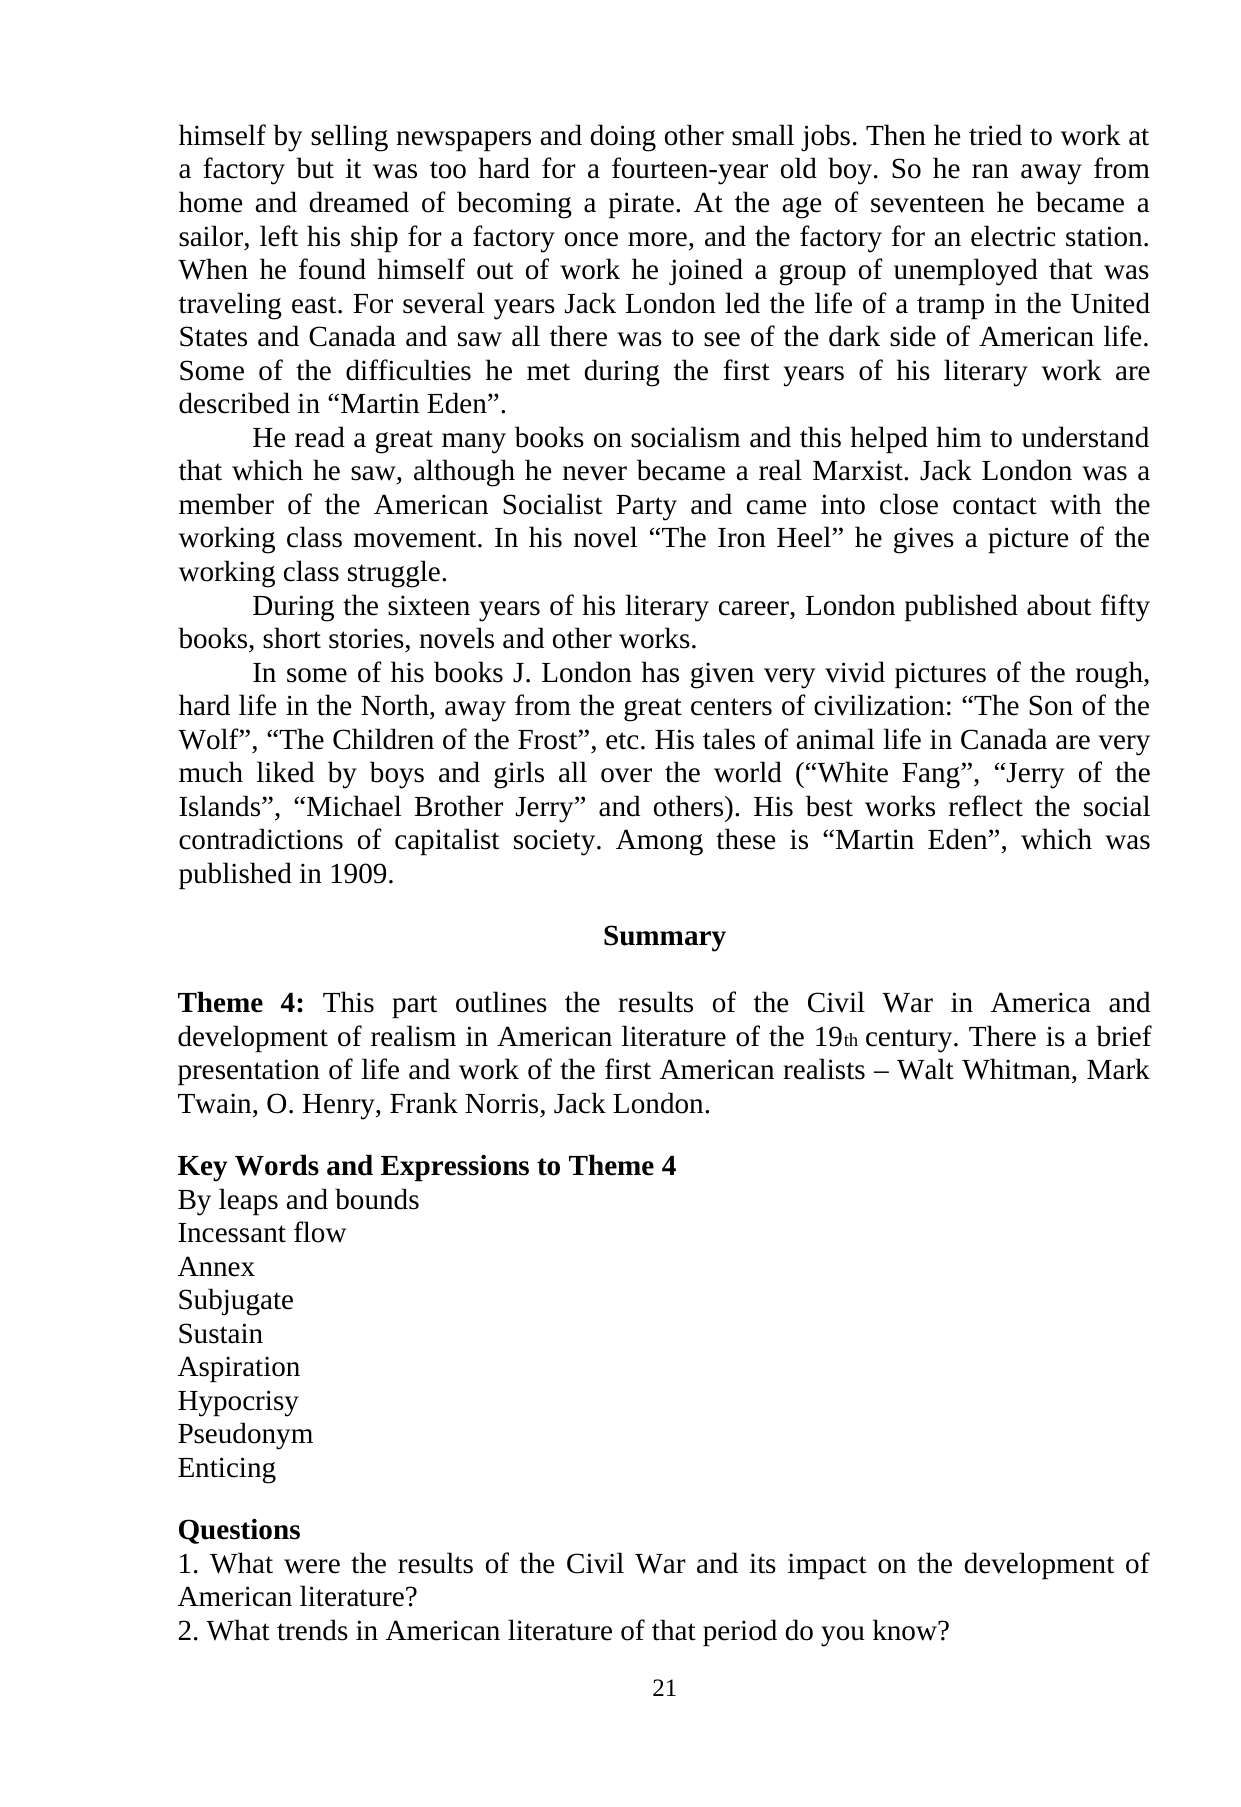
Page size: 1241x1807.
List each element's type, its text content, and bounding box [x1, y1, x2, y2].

text In some of his books J. London has given very vivid pictures of the rough, hard life in the North, away from the great centers of civilization: “The Son of the Wolf”, “The Children of the Frost”, etc. His tales of animal life in Canada are very much liked by boys and girls all over the world (“White Fang”, “Jerry of the Islands”, “Michael Brother Jerry” and others). His best works reflect the social contradictions of capitalist society. Among these is “Martin Eden”, which was published in 1909. [178, 655, 1152, 889]
text Hypocrisy [177, 1383, 1152, 1417]
text Questions [177, 1512, 1152, 1546]
text Sustain [177, 1316, 1152, 1349]
text Enticing [177, 1450, 1152, 1484]
text Theme 4: This part outlines the results of the Civil War in America and development of realism in American literature of the 19th century. There is a brief presentation of life and work of the first American realists – Walt Whitman, Mark Twain, O. Henry, Frank Norris, Jack London. [177, 985, 1152, 1119]
text Incessant flow [177, 1215, 1152, 1249]
text 2. What trends in American literature of that period do you know? [177, 1613, 1152, 1647]
text Annex [177, 1249, 1152, 1282]
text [178, 118, 1152, 420]
text 1. What were the results of the Civil War and its impact on the development of American literature? [177, 1546, 1152, 1613]
text During the sixteen years of his literary career, London published about fifty books, short stories, novels and other works. [178, 588, 1152, 655]
text Subjugate [177, 1282, 1152, 1316]
text By leaps and bounds [177, 1182, 1152, 1215]
text Key Words and Expressions to Theme 4 [177, 1148, 1152, 1182]
text Summary [177, 918, 1152, 952]
text He read a great many books on socialism and this helped him to understand that which he saw, although he never became a real Marxist. Jack London was a member of the American Socialist Party and came into close contact with the working class movement. In his novel “The Iron Heel” he gives a picture of the working class struggle. [178, 420, 1152, 588]
text Pseudonym [177, 1417, 1152, 1450]
text Aspiration [177, 1349, 1152, 1383]
